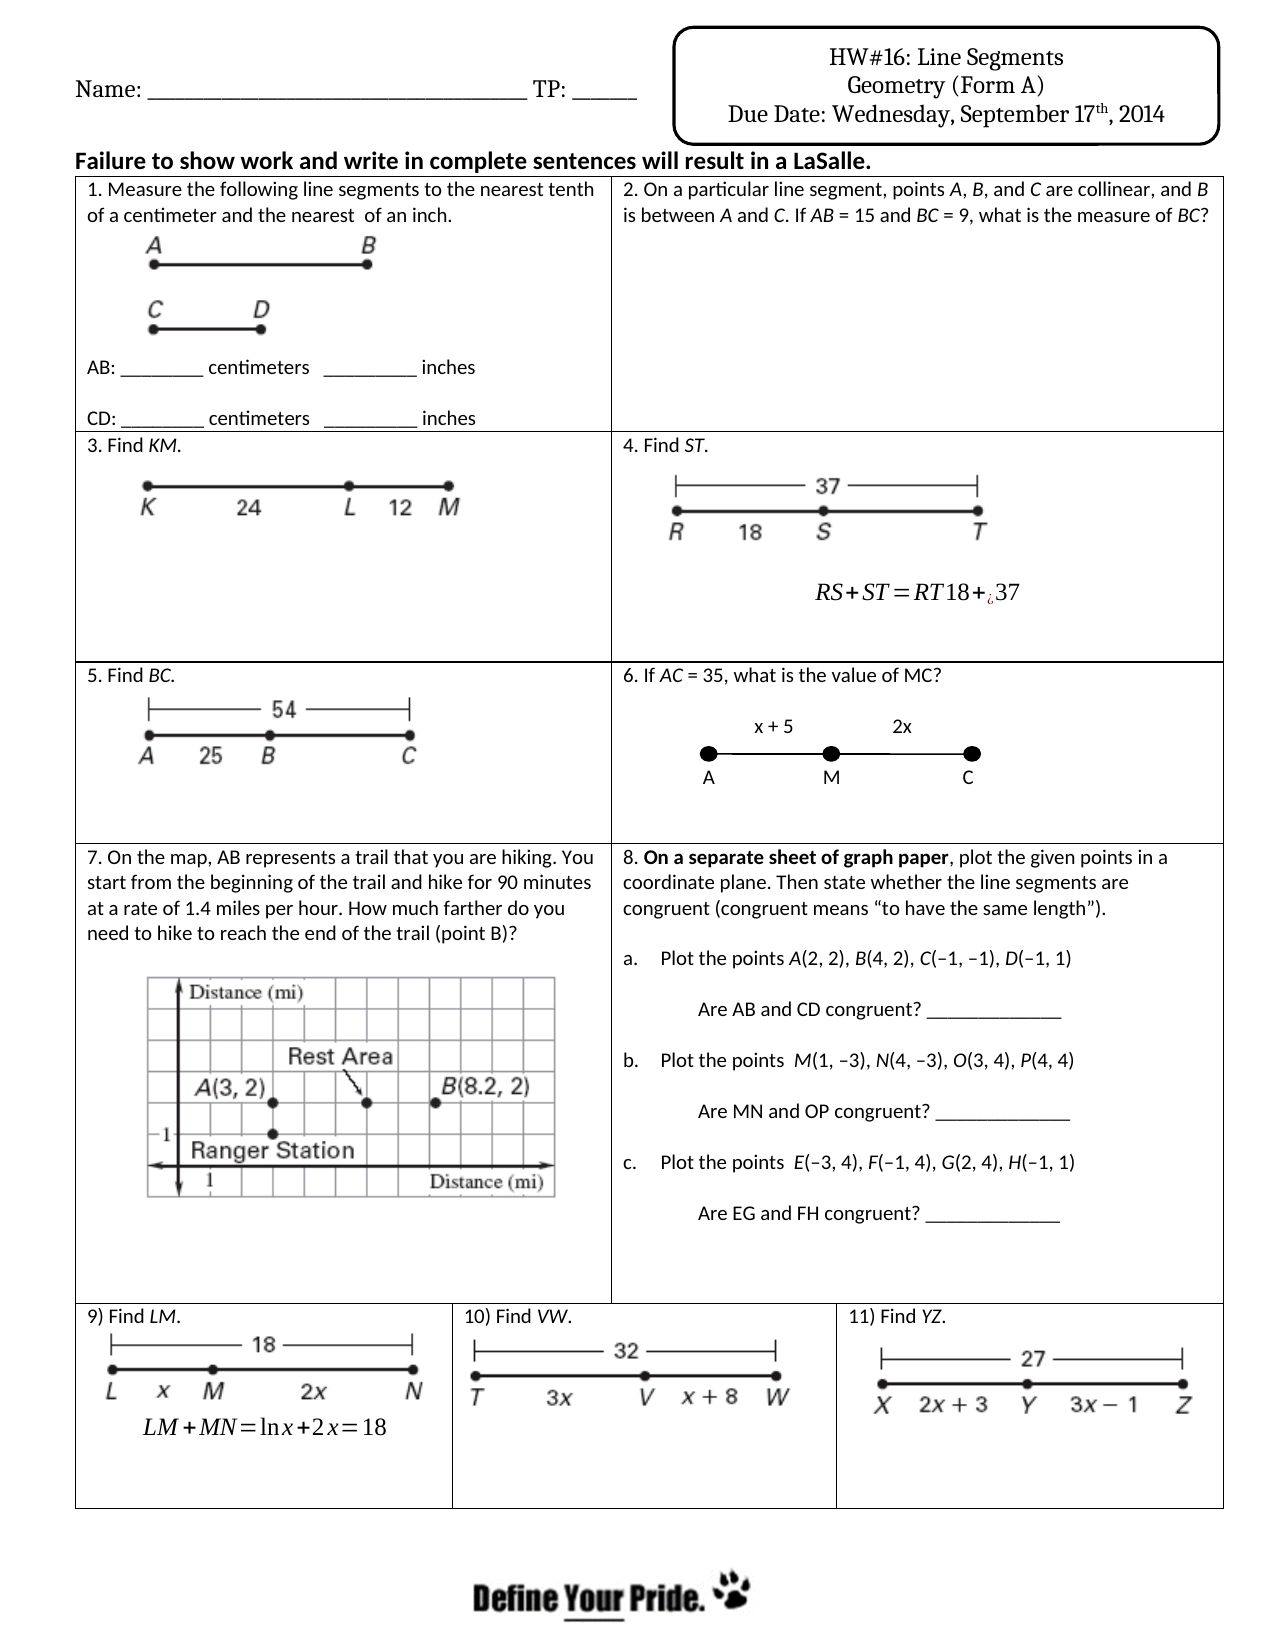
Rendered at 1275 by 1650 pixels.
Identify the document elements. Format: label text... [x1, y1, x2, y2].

table_cell 8. On a separate sheet of graph paper, plot the given points in a coordinate plane. Then state whether the line segments are congruent (congruent means “to have the same length”). Plot the points A(2, 2), B(4, 2), C(–1, –1), D(–1, 1) Are AB and CD congruent? _____________ Plot the points M(1, –3), N(4, –3), O(3, 4), P(4, 4) Are MN and OP congruent? _____________ Plot the points E(–3, 4), F(–1, 4), G(2, 4), H(–1, 1) Are EG and FH congruent? _____________ [612, 844, 1223, 1303]
text Name: _________________________________________ TP: _______ [75, 75, 672, 104]
table_cell 11) Find YZ. [837, 1304, 1223, 1508]
table_cell 7. On the map, AB represents a trail that you are hiking. You start from the beginning of the trail and hike for 90 minutes at a rate of 1.4 miles per hour. How much farther do you need to hike to reach the end of the trail (point B)? [76, 844, 611, 1303]
picture [125, 468, 470, 533]
picture [463, 1329, 797, 1420]
picture [848, 1329, 1198, 1425]
picture [666, 462, 994, 553]
picture [143, 291, 282, 347]
table_cell 3. Find KM. [76, 432, 611, 661]
picture [468, 1566, 758, 1624]
table_cell 5. Find BC. [76, 663, 611, 843]
table_header 1. Measure the following line segments to the nearest tenth of a centimeter and the nearest of an inch. AB: ________ centimeters _________ inches CD: ________ centimeters _________ inches [76, 177, 611, 431]
table_cell 4. Find ST. [612, 432, 1223, 661]
table_cell 6. If AC = 35, what is the value of MC? x + 5 2x A M C [612, 663, 1223, 843]
picture [96, 1329, 432, 1409]
table_header 2. On a particular line segment, points A, B, and C are collinear, and B is between A and C. If AB = 15 and BC = 9, what is the measure of BC? [612, 177, 1223, 431]
picture [141, 974, 562, 1201]
table_cell 10) Find VW. [453, 1304, 836, 1508]
text Failure to show work and write in complete sentences will result in a LaSalle. [75, 145, 1200, 176]
table_cell 9) Find LM. [76, 1304, 452, 1508]
picture [128, 697, 422, 769]
